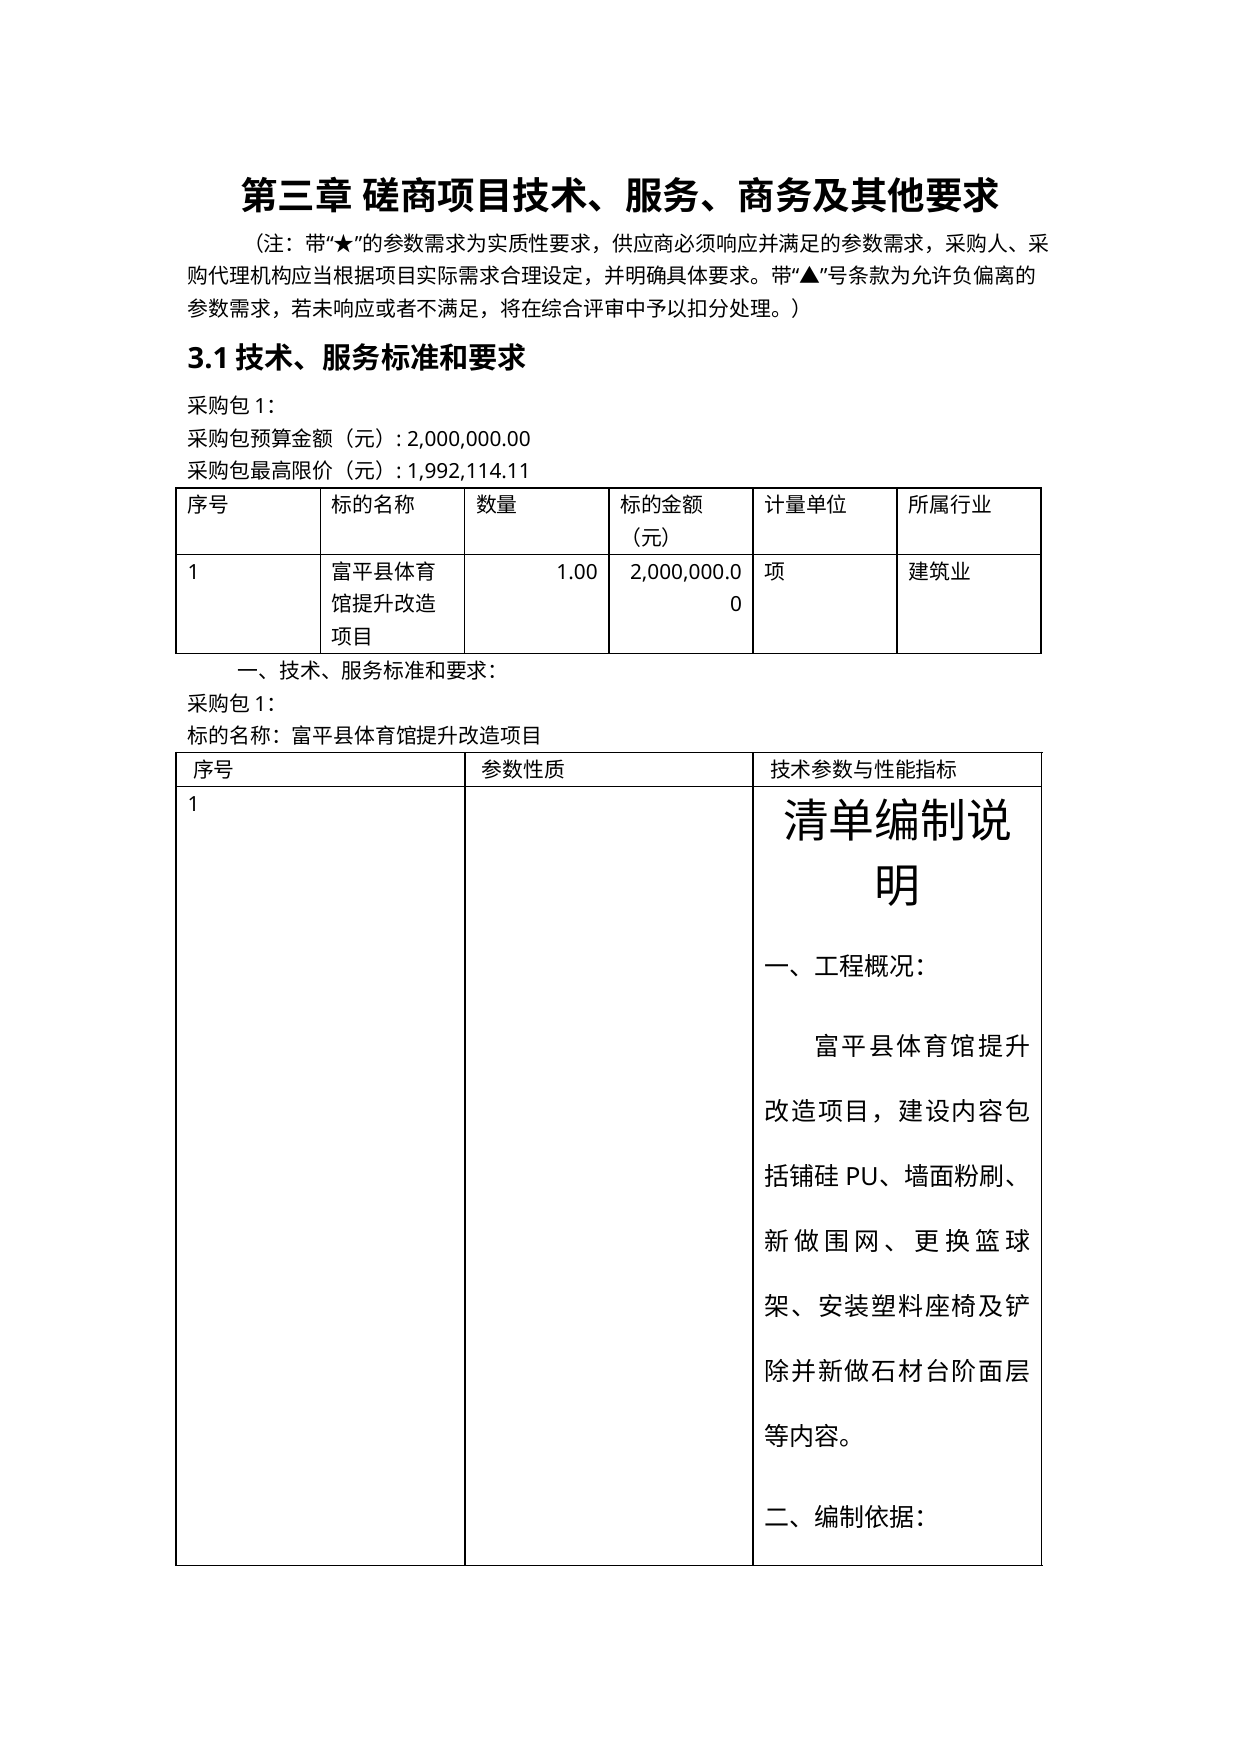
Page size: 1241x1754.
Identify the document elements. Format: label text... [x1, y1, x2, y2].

text 采购包1： [187, 389, 1053, 422]
table_cell 1 [177, 787, 464, 1565]
table_header 序号 [177, 489, 320, 553]
text 第三章 磋商项目技术、服务、商务及其他要求 [187, 162, 1053, 227]
table_cell 1.00 [465, 555, 608, 653]
table_header 数量 [465, 489, 608, 553]
table_header 标的金额 （元） [610, 489, 752, 553]
text 采购包最高限价（元）: 1,992,114.11 [187, 454, 1053, 487]
text 采购包1： [187, 687, 1053, 719]
table_cell 1 [177, 555, 320, 653]
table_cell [754, 787, 1041, 1565]
text 3.1技术、服务标准和要求 [187, 324, 1053, 389]
table_header 序号 [177, 753, 464, 786]
table_header 技术参数与性能指标 [754, 753, 1041, 786]
table_cell 建筑业 [898, 555, 1040, 653]
table_header 计量单位 [754, 489, 896, 553]
table_cell 富平县体育馆提升改造项目 [321, 555, 464, 653]
text 一、技术、服务标准和要求： [187, 654, 1053, 687]
table_header 标的名称 [321, 489, 464, 553]
table_cell 项 [754, 555, 896, 653]
table_header 参数性质 [466, 753, 752, 786]
text 采购包预算金额（元）: 2,000,000.00 [187, 422, 1053, 454]
text （注：带“★”的参数需求为实质性要求，供应商必须响应并满足的参数需求，采购人、采购代理机构应当根据项目实际需求合理设定，并明确具体要求。带“▲”号条款为允许负偏离的参数需求，若未响应或者不满足，将在综合评审中予以扣分处理。） [187, 227, 1053, 324]
table_header 所属行业 [898, 489, 1040, 553]
table_cell [466, 787, 752, 1565]
text 标的名称：富平县体育馆提升改造项目 [187, 719, 1053, 752]
table_cell 2,000,000.00 [610, 555, 752, 653]
